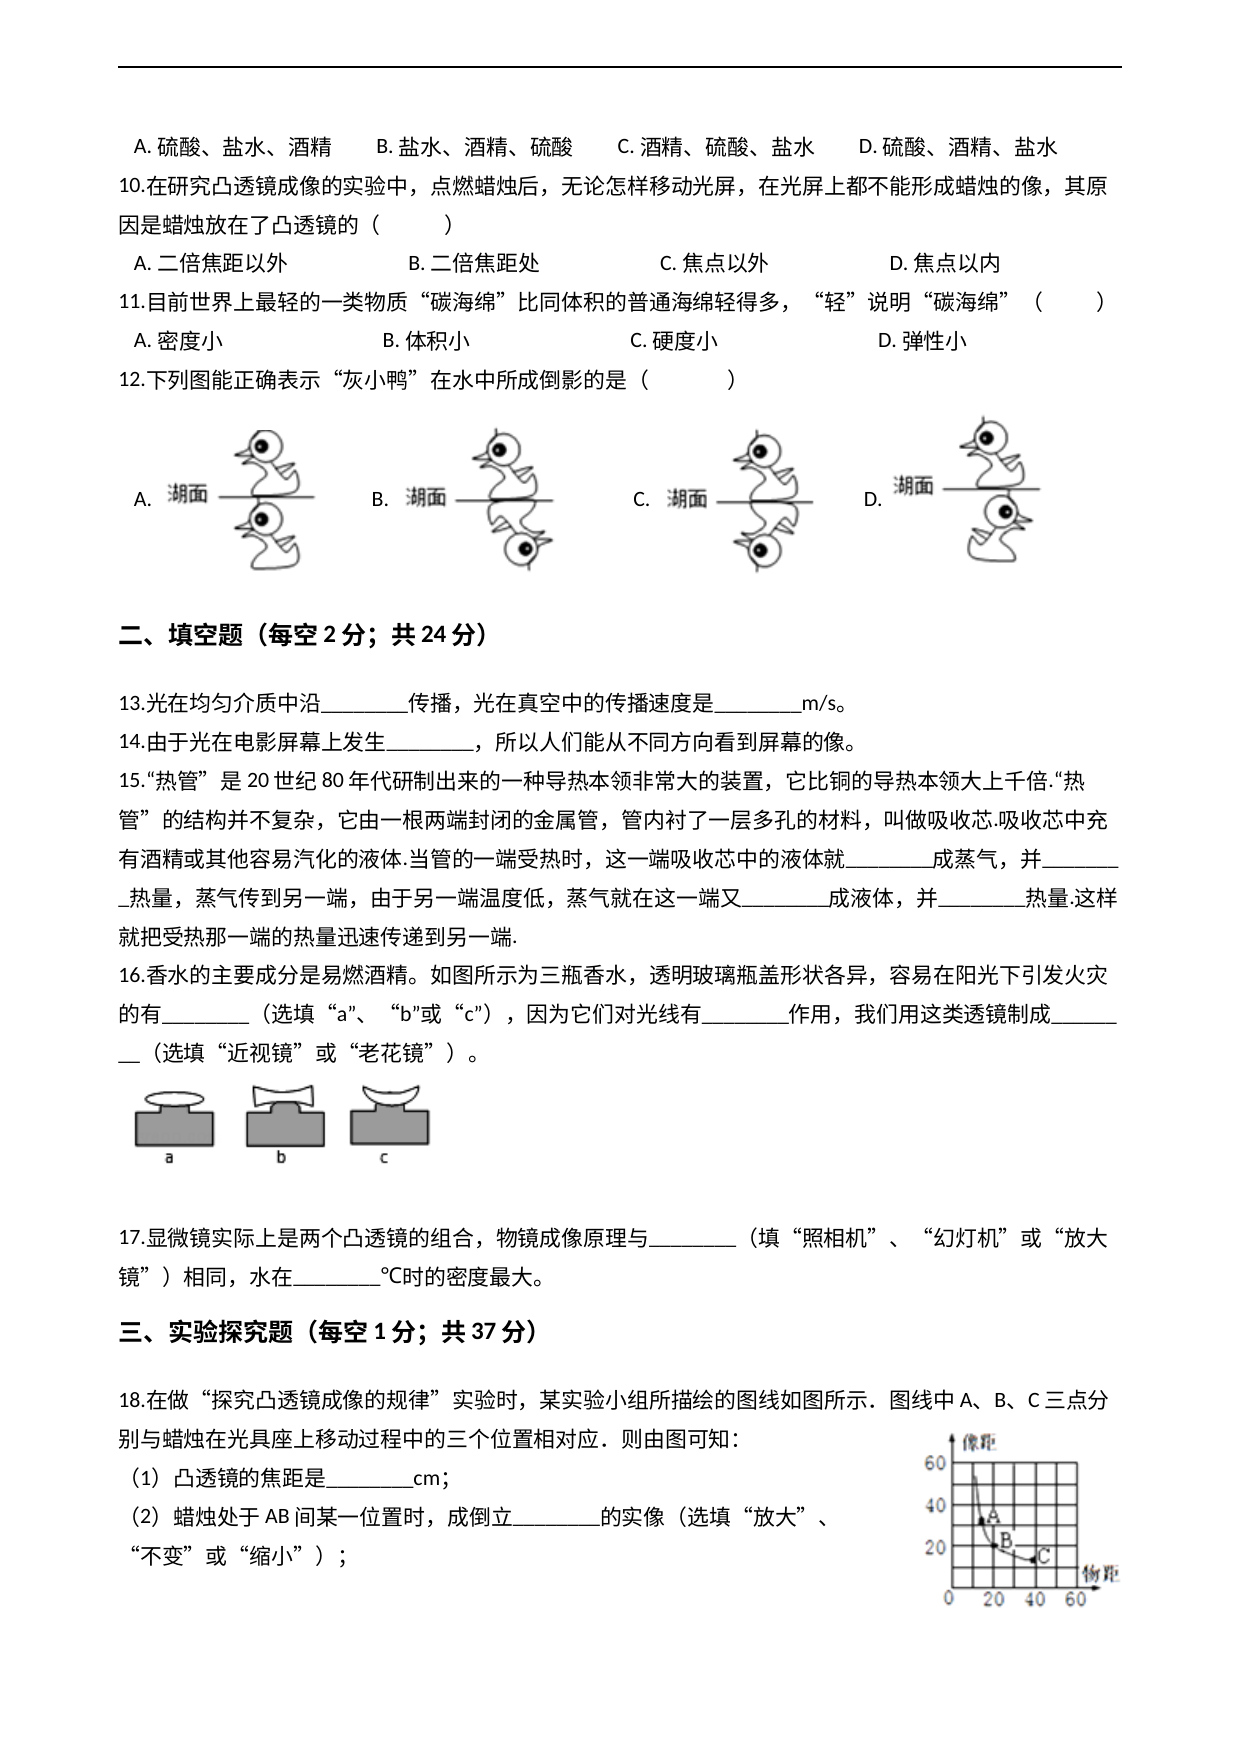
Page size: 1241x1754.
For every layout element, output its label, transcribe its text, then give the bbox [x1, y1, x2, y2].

text （2）蜡烛处于AB间某一位置时，成倒立________的实像（选填“放大”、“不变”或“缩小”）； [118, 1499, 920, 1571]
text （1）凸透镜的焦距是________cm； [118, 1461, 920, 1493]
text 10.在研究凸透镜成像的实验中，点燃蜡烛后，无论怎样移动光屏，在光屏上都不能形成蜡烛的像，其原因是蜡烛放在了凸透镜的（ ） [118, 168, 1122, 240]
text 18.在做“探究凸透镜成像的规律”实验时，某实验小组所描绘的图线如图所示．图线中A、B、C三点分别与蜡烛在光具座上移动过程中的三个位置相对应．则由图可知： [118, 1383, 1122, 1454]
text A. 硫酸、盐水、酒精 B. 盐水、酒精、硫酸 C. 酒精、硫酸、盐水 D. 硫酸、酒精、盐水 [134, 129, 1122, 162]
text 16.香水的主要成分是易燃酒精。如图所示为三瓶香水，透明玻璃瓶盖形状各异，容易在阳光下引发火灾的有________（选填“a”、“b”或“c”），因为它们对光线有________作用，我们用这类透镜制成________（选填“近视镜”或“老花镜”）。 [118, 958, 1122, 1068]
picture [157, 430, 322, 577]
text 11.目前世界上最轻的一类物质“碳海绵”比同体积的普通海绵轻得多，“轻”说明“碳海绵”（ ） [118, 285, 1122, 317]
text 13.光在均匀介质中沿________传播，光在真空中的传播速度是________m/s。 [118, 686, 1122, 718]
text 二、填空题（每空2分；共24分） [118, 601, 1122, 666]
text 17.显微镜实际上是两个凸透镜的组合，物镜成像原理与________（填“照相机”、“幻灯机”或“放大镜”）相同，水在________℃时的密度最大。 [118, 1221, 1122, 1292]
picture [920, 1429, 1122, 1609]
text 三、实验探究题（每空1分；共37分） [118, 1298, 1122, 1363]
text 14.由于光在电影屏幕上发生________，所以人们能从不同方向看到屏幕的像。 [118, 725, 1122, 757]
text A. 密度小 B. 体积小 C. 硬度小 D. 弹性小 [134, 323, 1122, 356]
text 15.“热管”是20世纪80年代研制出来的一种导热本领非常大的装置，它比铜的导热本领大上千倍.“热管”的结构并不复杂，它由一根两端封闭的金属管，管内衬了一层多孔的材料，叫做吸收芯.吸收芯中充有酒精或其他容易汽化的液体.当管的一端受热时，这一端吸收芯中的液体就________成蒸气，并________热量，蒸气传到另一端，由于另一端温度低，蒸气就在这一端又________成液体，并________热量.这样就把受热那一端的热量迅速传递到另一端. [118, 763, 1122, 952]
picture [129, 1079, 435, 1168]
picture [887, 401, 1048, 577]
picture [393, 424, 563, 577]
picture [655, 424, 814, 577]
text A. 二倍焦距以外 B. 二倍焦距处 C. 焦点以外 D. 焦点以内 [134, 246, 1122, 278]
text 12.下列图能正确表示“灰小鸭”在水中所成倒影的是（ ） [118, 362, 1122, 395]
